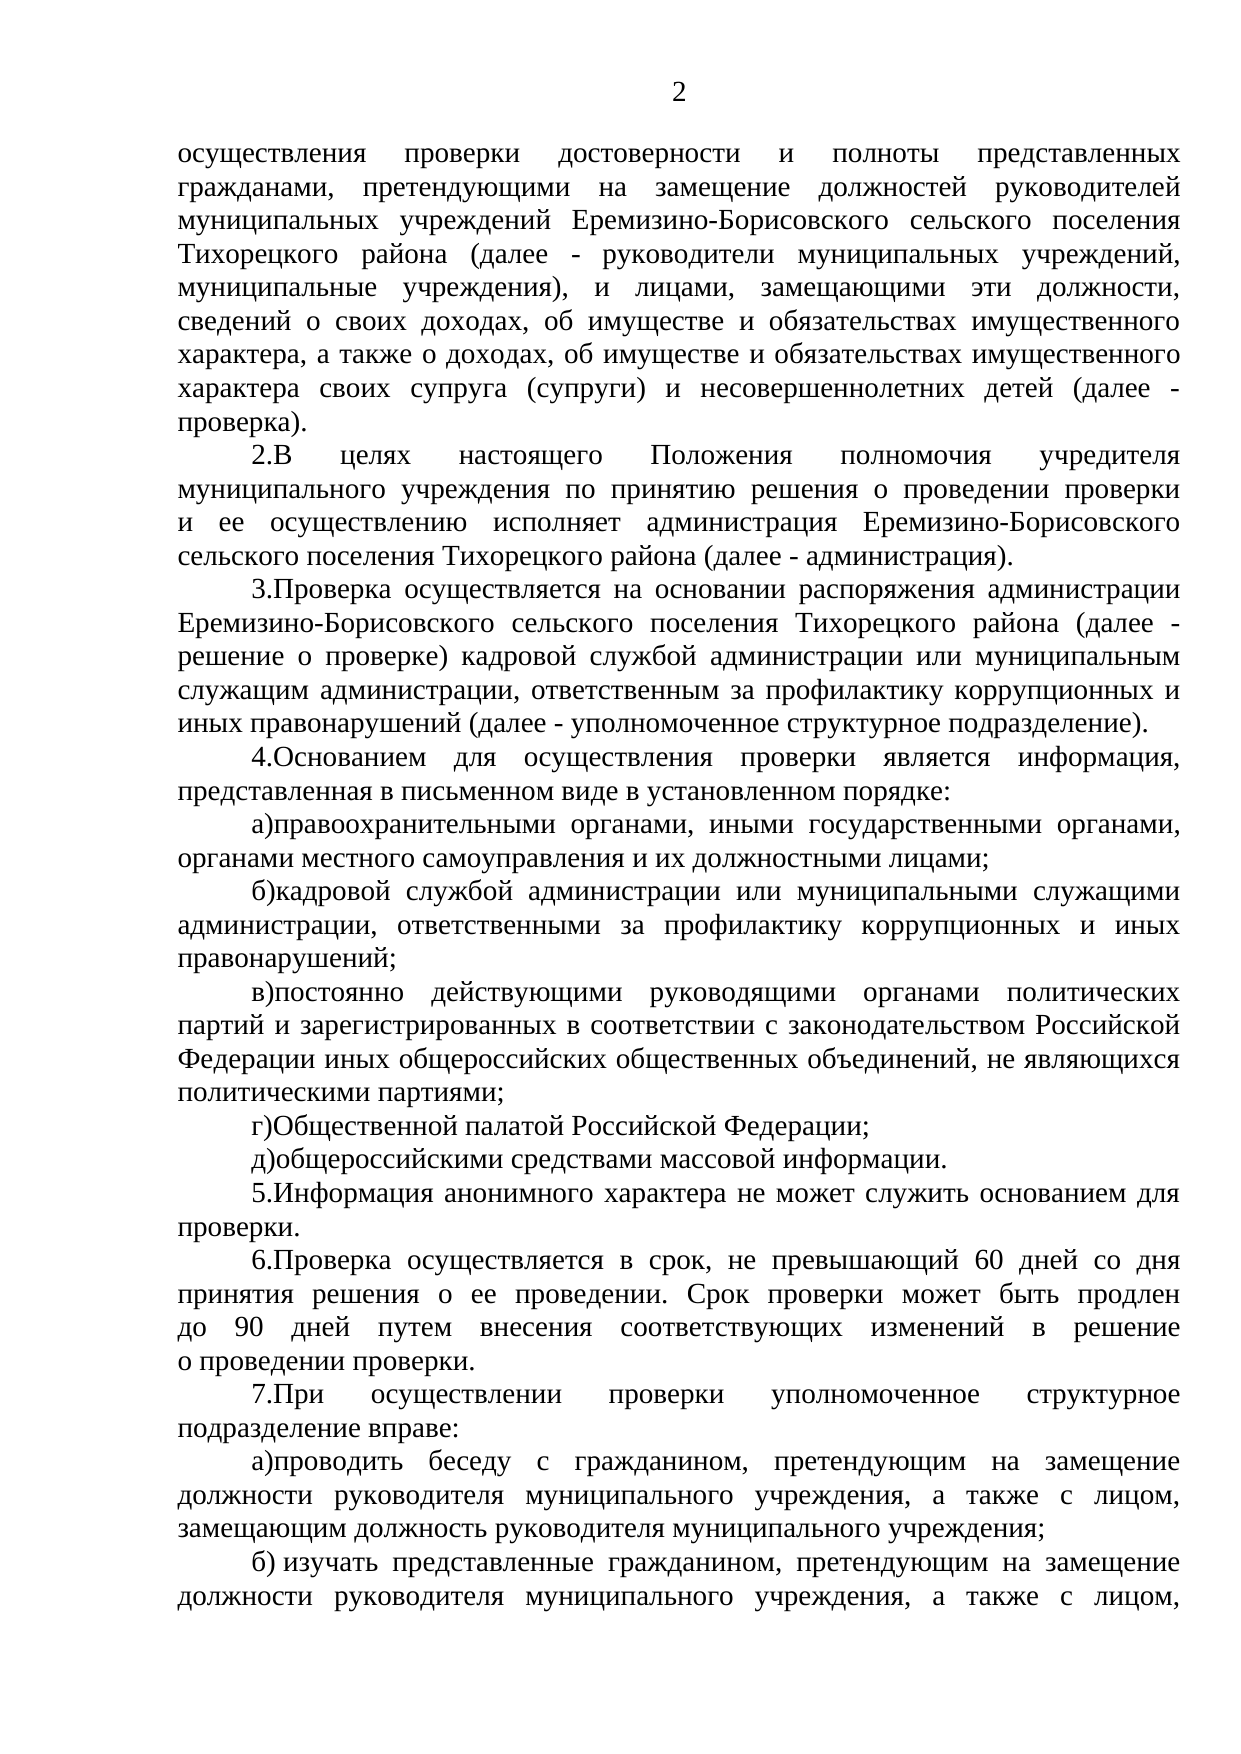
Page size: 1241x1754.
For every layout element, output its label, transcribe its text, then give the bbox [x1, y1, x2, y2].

text в)постоянно действующими руководящими органами политических партий и зарегистрированных в соответствии с законодательством Российской Федерации иных общероссийских общественных объединений, не являющихся политическими партиями; [177, 974, 1181, 1108]
text б)кадровой службой администрации или муниципальными служащими администрации, ответственными за профилактику коррупционных и иных правонарушений; [177, 873, 1181, 974]
text 4.Основанием для осуществления проверки является информация, представленная в письменном виде в установленном порядке: [177, 739, 1181, 806]
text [177, 1544, 1181, 1611]
text а)проводить беседу с гражданином, претендующим на замещение должности руководителя муниципального учреждения, а также с лицом, замещающим должность руководителя муниципального учреждения; [177, 1443, 1181, 1544]
text 2.В целях настоящего Положения полномочия учредителя муниципального учреждения по принятию решения о проведении проверки и ее осуществлению исполняет администрация Еремизино-Борисовского сельского поселения Тихорецкого района (далее - администрация). [177, 437, 1181, 571]
text 6.Проверка осуществляется в срок, не превышающий 60 дней со дня принятия решения о ее проведении. Срок проверки может быть продлен до 90 дней путем внесения соответствующих изменений в решение о проведении проверки. [177, 1242, 1181, 1376]
text а)правоохранительными органами, иными государственными органами, органами местного самоуправления и их должностными лицами; [177, 806, 1181, 873]
text д)общероссийскими средствами массовой информации. [177, 1142, 1181, 1175]
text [177, 135, 1181, 437]
text 7.При осуществлении проверки уполномоченное структурное подразделение вправе: [177, 1376, 1181, 1443]
text г)Общественной палатой Российской Федерации; [177, 1108, 1181, 1142]
text 3.Проверка осуществляется на основании распоряжения администрации Еремизино-Борисовского сельского поселения Тихорецкого района (далее - решение о проверке) кадровой службой администрации или муниципальным служащим администрации, ответственным за профилактику коррупционных и иных правонарушений (далее - уполномоченное структурное подразделение). [177, 571, 1181, 739]
text 5.Информация анонимного характера не может служить основанием для проверки. [177, 1175, 1181, 1242]
